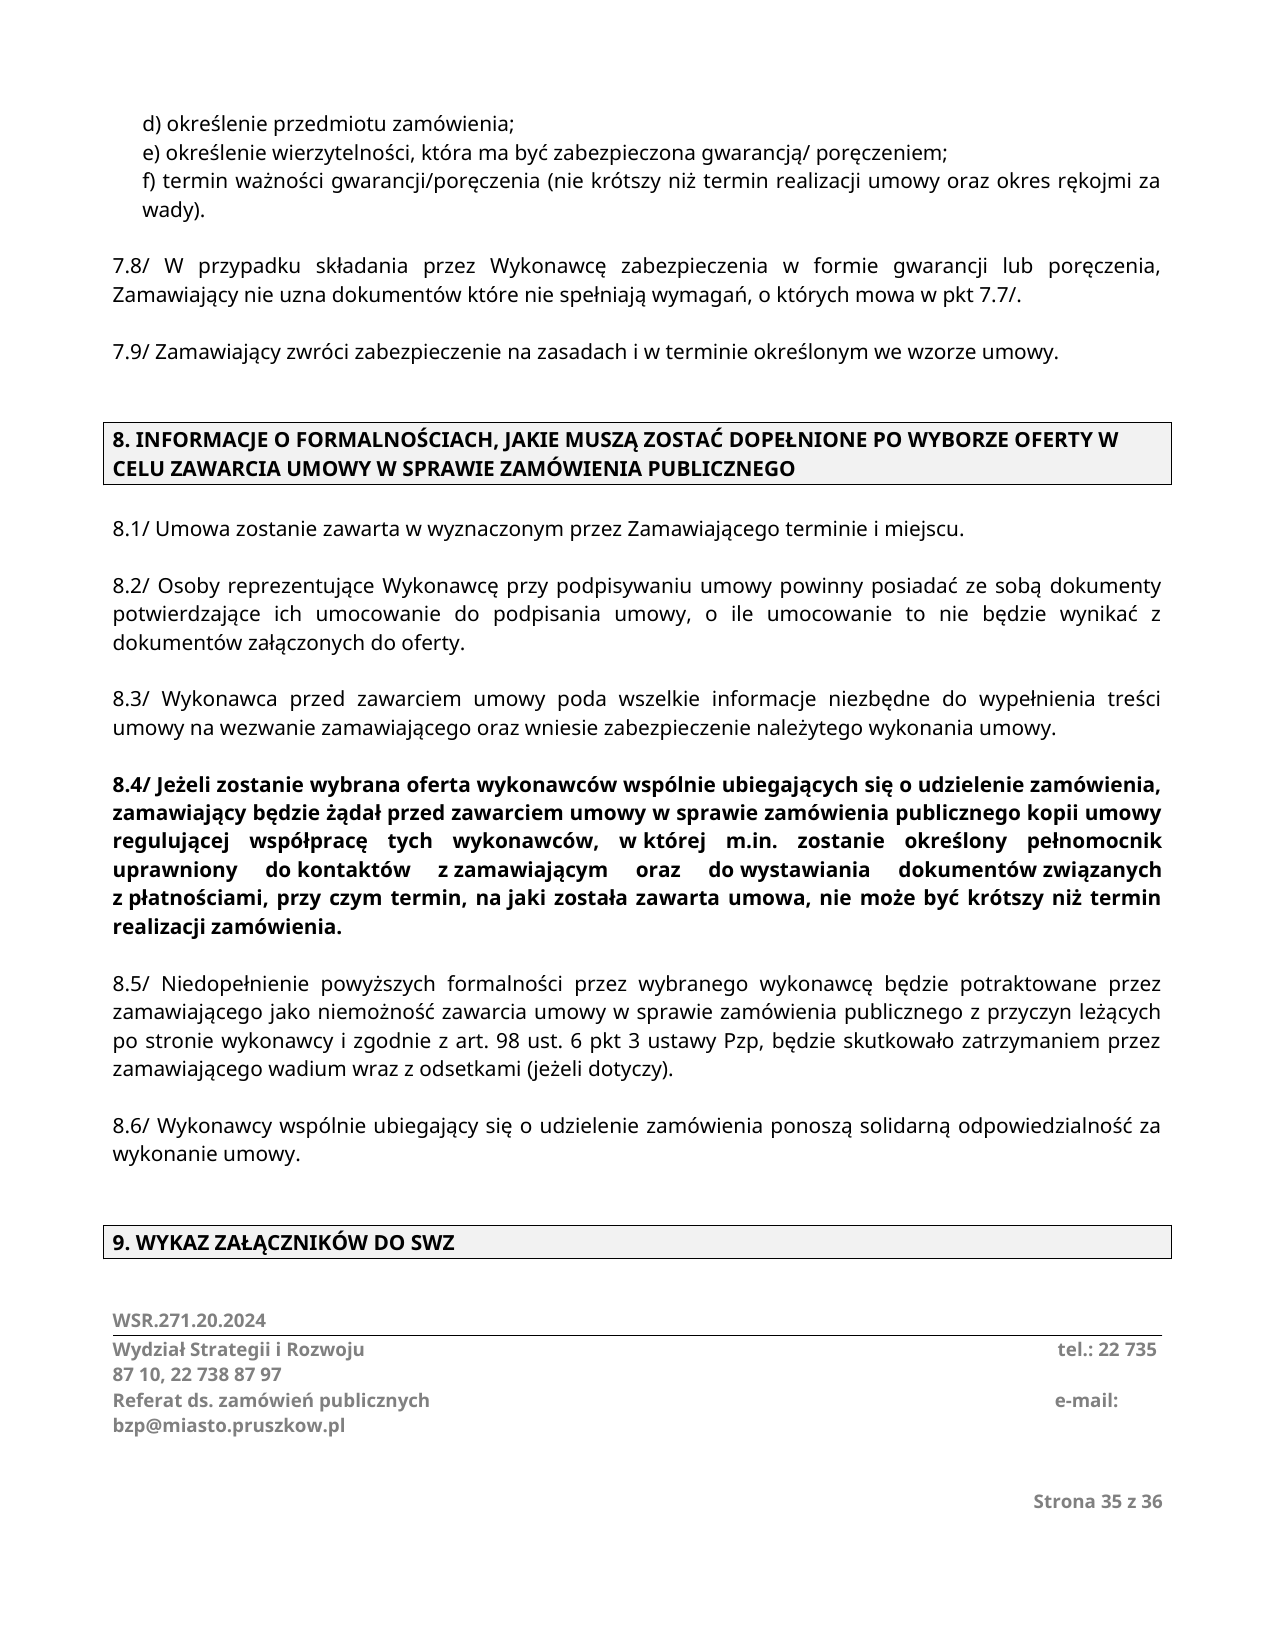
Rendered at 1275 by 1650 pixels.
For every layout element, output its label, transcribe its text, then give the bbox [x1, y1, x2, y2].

text 7.8/ W przypadku składania przez Wykonawcę zabezpieczenia w formie gwarancji lub poręczenia, Zamawiający nie uzna dokumentów które nie spełniają wymagań, o których mowa w pkt 7.7/. [112, 252, 1162, 308]
text 9. WYKAZ ZAŁĄCZNIKÓW DO SWZ [104, 1226, 1171, 1258]
text e) określenie wierzytelności, która ma być zabezpieczona gwarancją/ poręczeniem; [142, 138, 1162, 166]
text 8.5/ Niedopełnienie powyższych formalności przez wybranego wykonawcę będzie potraktowane przez zamawiającego jako niemożność zawarcia umowy w sprawie zamówienia publicznego z przyczyn leżących po stronie wykonawcy i zgodnie z art. 98 ust. 6 pkt 3 ustawy Pzp, będzie skutkowało zatrzymaniem przez zamawiającego wadium wraz z odsetkami (jeżeli dotyczy). [112, 969, 1162, 1083]
text 8.2/ Osoby reprezentujące Wykonawcę przy podpisywaniu umowy powinny posiadać ze sobą dokumenty potwierdzające ich umocowanie do podpisania umowy, o ile umocowanie to nie będzie wynikać z dokumentów załączonych do oferty. [112, 571, 1162, 656]
text 8.4/ Jeżeli zostanie wybrana oferta wykonawców wspólnie ubiegających się o udzielenie zamówienia, zamawiający będzie żądał przed zawarciem umowy w sprawie zamówienia publicznego kopii umowy regulującej współpracę tych wykonawców, w której m.in. zostanie określony pełnomocnik uprawniony do kontaktów z zamawiającym oraz do wystawiania dokumentów związanych z płatnościami, przy czym termin, na jaki została zawarta umowa, nie może być krótszy niż termin realizacji zamówienia. [112, 770, 1162, 940]
text f) termin ważności gwarancji/poręczenia (nie krótszy niż termin realizacji umowy oraz okres rękojmi za wady). [142, 166, 1162, 223]
text 8.1/ Umowa zostanie zawarta w wyznaczonym przez Zamawiającego terminie i miejscu. [112, 514, 1162, 542]
text 8. INFORMACJE O FORMALNOŚCIACH, JAKIE MUSZĄ ZOSTAĆ DOPEŁNIONE PO WYBORZE OFERTY W CELU ZAWARCIA UMOWY W SPRAWIE ZAMÓWIENIA PUBLICZNEGO [104, 423, 1171, 484]
text 8.6/ Wykonawcy wspólnie ubiegający się o udzielenie zamówienia ponoszą solidarną odpowiedzialność za wykonanie umowy. [112, 1111, 1162, 1168]
text d) określenie przedmiotu zamówienia; [142, 109, 1162, 138]
text 8.3/ Wykonawca przed zawarciem umowy poda wszelkie informacje niezbędne do wypełnienia treści umowy na wezwanie zamawiającego oraz wniesie zabezpieczenie należytego wykonania umowy. [112, 684, 1162, 741]
text 7.9/ Zamawiający zwróci zabezpieczenie na zasadach i w terminie określonym we wzorze umowy. [112, 337, 1162, 365]
